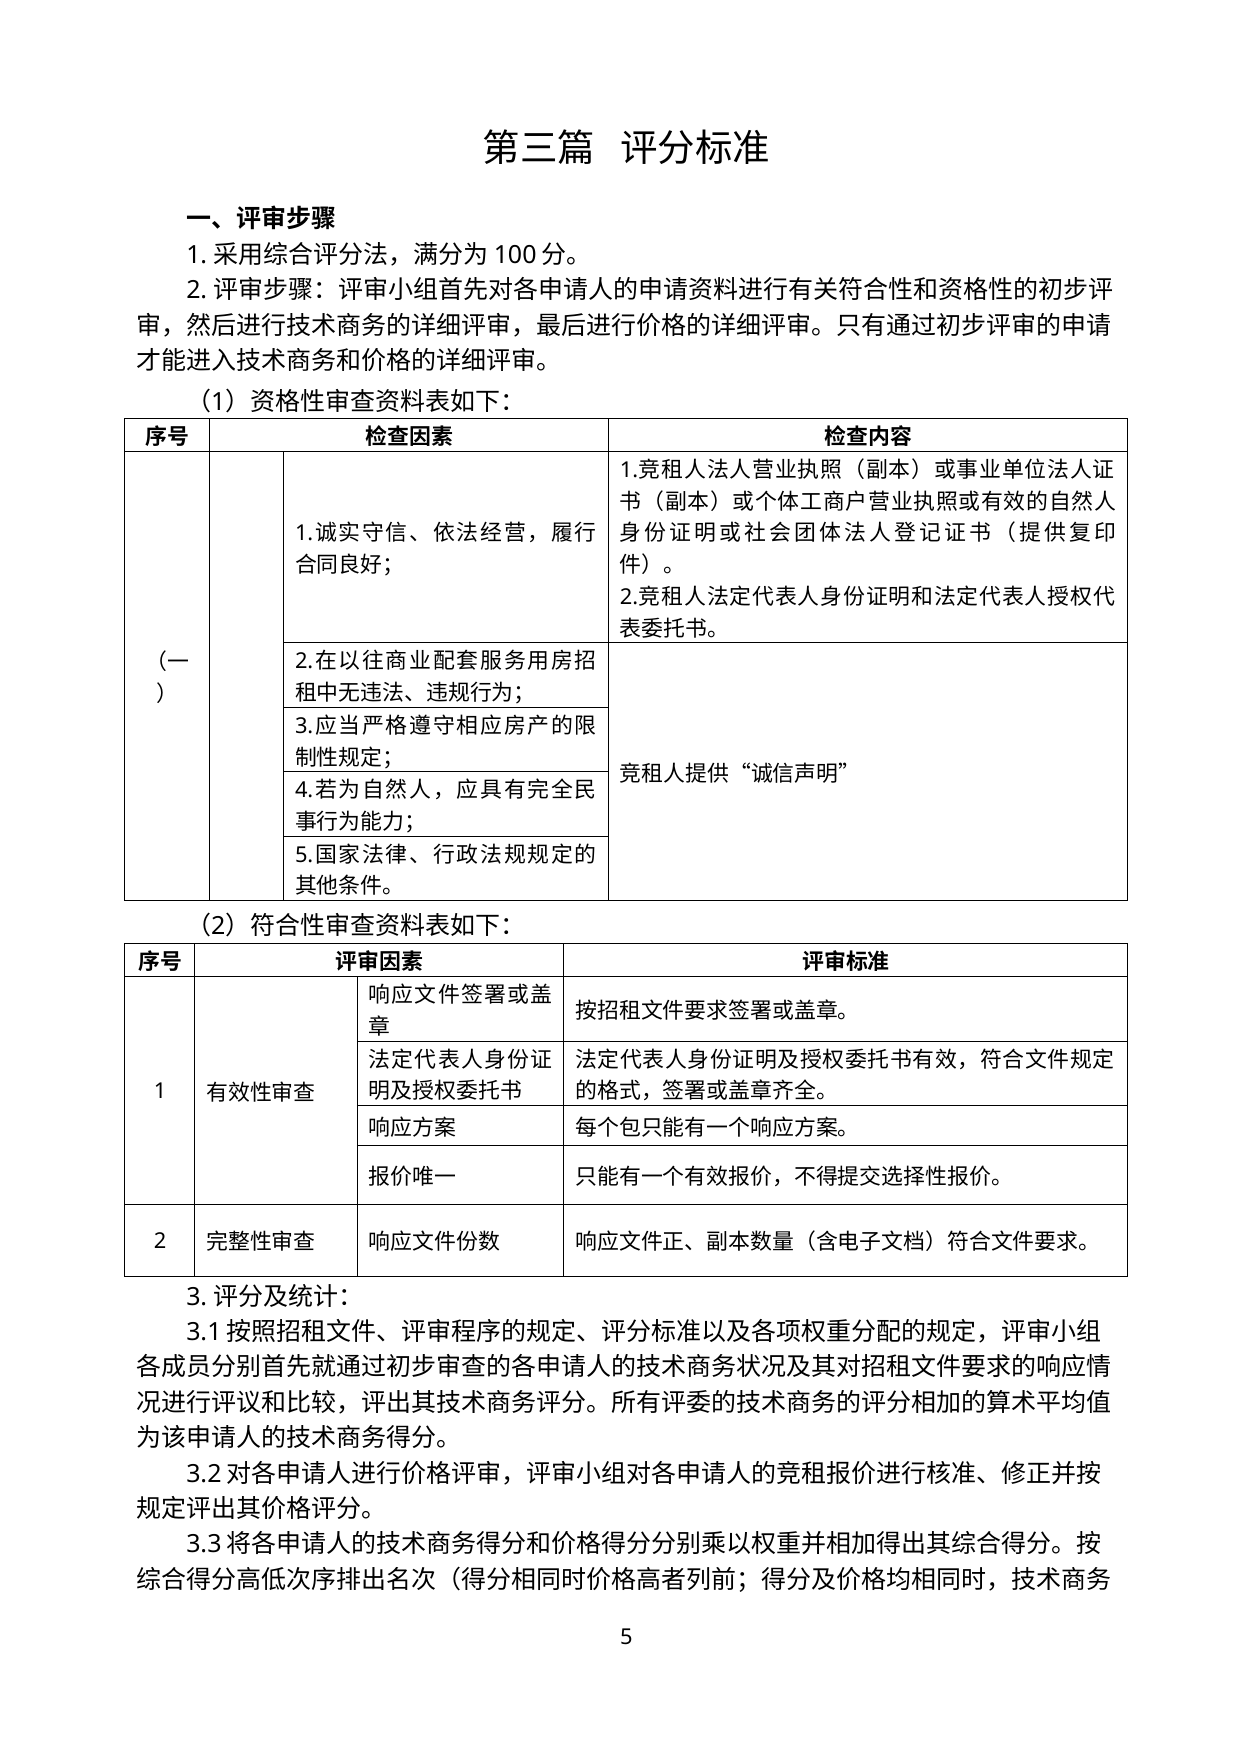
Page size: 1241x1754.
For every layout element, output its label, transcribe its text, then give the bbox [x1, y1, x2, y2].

table_cell 响应文件正、副本数量（含电子文档）符合文件要求。 [564, 1205, 1127, 1276]
table_cell 1.竞租人法人营业执照（副本）或事业单位法人证书（副本）或个体工商户营业执照或有效的自然人身份证明或社会团体法人登记证书（提供复印件）。 2.竞租人法定代表人身份证明和法定代表人授权代表委托书。 [609, 452, 1127, 642]
table_cell 1 [125, 977, 194, 1203]
table_cell [210, 452, 283, 900]
table_header 序号 [125, 944, 194, 976]
table_cell 只能有一个有效报价，不得提交选择性报价。 [564, 1146, 1127, 1203]
table_cell 响应文件签署或盖章 [358, 977, 563, 1041]
table_cell 4.若为自然人，应具有完全民事行为能力； [284, 772, 608, 836]
table_cell 响应方案 [358, 1106, 563, 1145]
table_cell 有效性审查 [195, 977, 357, 1203]
table_cell 5.国家法律、行政法规规定的其他条件。 [284, 837, 608, 900]
text 1. 采用综合评分法，满分为100分。 [136, 235, 1116, 270]
text 3.1按照招租文件、评审程序的规定、评分标准以及各项权重分配的规定，评审小组各成员分别首先就通过初步审查的各申请人的技术商务状况及其对招租文件要求的响应情况进行评议和比较，评出其技术商务评分。所有评委的技术商务的评分相加的算术平均值为该申请人的技术商务得分。 [136, 1312, 1116, 1454]
text 3. 评分及统计： [136, 1277, 1116, 1312]
table_cell 响应文件份数 [358, 1205, 563, 1276]
text 2. 评审步骤：评审小组首先对各申请人的申请资料进行有关符合性和资格性的初步评审，然后进行技术商务的详细评审，最后进行价格的详细评审。只有通过初步评审的申请才能进入技术商务和价格的详细评审。 [136, 270, 1116, 377]
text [136, 1524, 1116, 1595]
table_header 检查因素 [210, 419, 608, 451]
table_cell 每个包只能有一个响应方案。 [564, 1106, 1127, 1145]
table_cell 法定代表人身份证明及授权委托书有效，符合文件规定的格式，签署或盖章齐全。 [564, 1042, 1127, 1105]
table_cell 报价唯一 [358, 1146, 563, 1203]
table_cell 法定代表人身份证明及授权委托书 [358, 1042, 563, 1105]
table_cell 竞租人提供“诚信声明” [609, 643, 1127, 900]
table_header 序号 [125, 419, 209, 451]
text （2）符合性审查资料表如下： [136, 901, 1116, 943]
text 一、评审步骤 [136, 199, 1116, 235]
table_cell 2.在以往商业配套服务用房招租中无违法、违规行为； [284, 643, 608, 707]
table_header 检查内容 [609, 419, 1127, 451]
text （1）资格性审查资料表如下： [136, 377, 1116, 418]
table_cell 2 [125, 1205, 194, 1276]
table_header 评审因素 [195, 944, 563, 976]
text 3.2对各申请人进行价格评审，评审小组对各申请人的竞租报价进行核准、修正并按规定评出其价格评分。 [136, 1454, 1116, 1524]
table_header 评审标准 [564, 944, 1127, 976]
table_cell 按招租文件要求签署或盖章。 [564, 977, 1127, 1041]
table_cell 1.诚实守信、依法经营，履行合同良好； [284, 452, 608, 642]
table_cell （一） [125, 452, 209, 900]
table_cell 3.应当严格遵守相应房产的限制性规定； [284, 708, 608, 771]
subtitle 第三篇 评分标准 [136, 118, 1116, 172]
table_cell 完整性审查 [195, 1205, 357, 1276]
